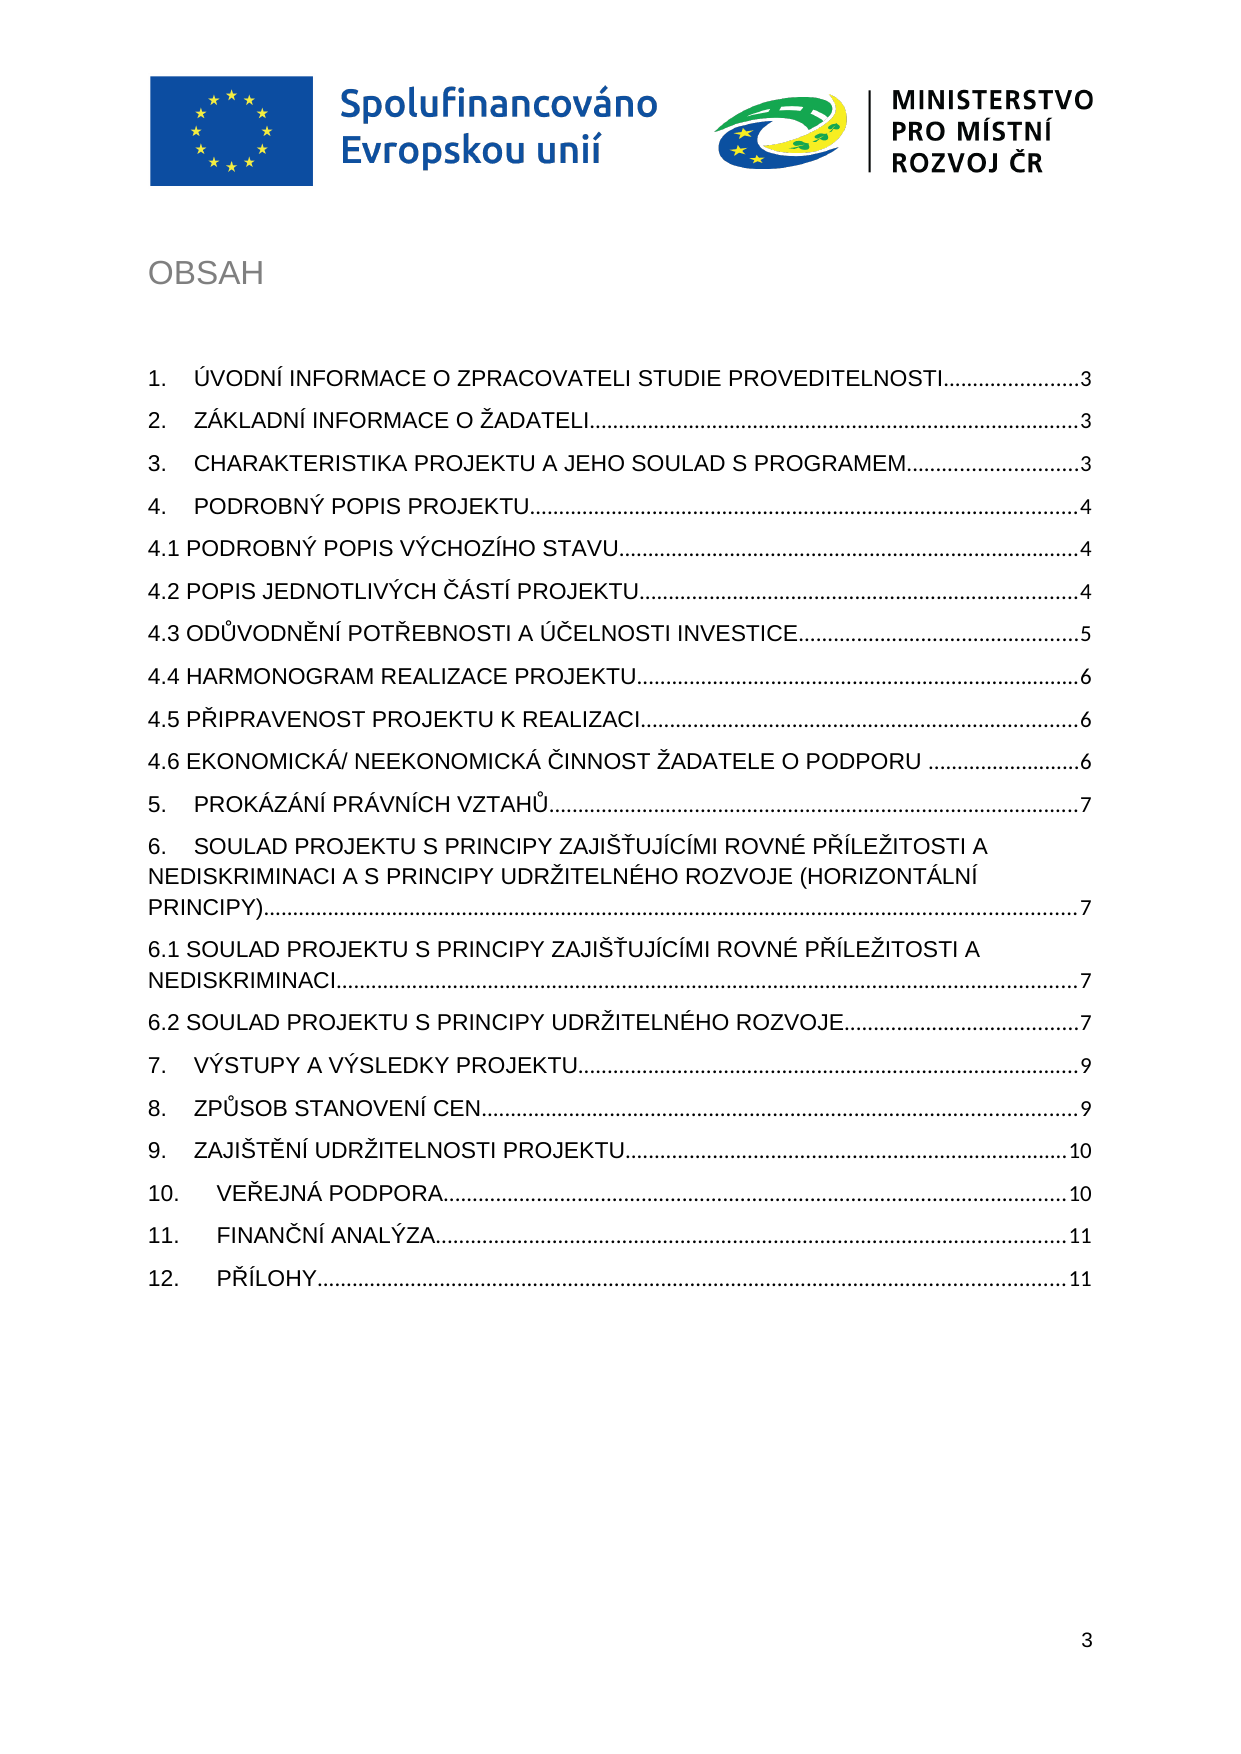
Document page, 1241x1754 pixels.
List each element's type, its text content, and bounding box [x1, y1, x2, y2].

picture [147, 73, 1093, 189]
text Obsah [148, 253, 1093, 292]
